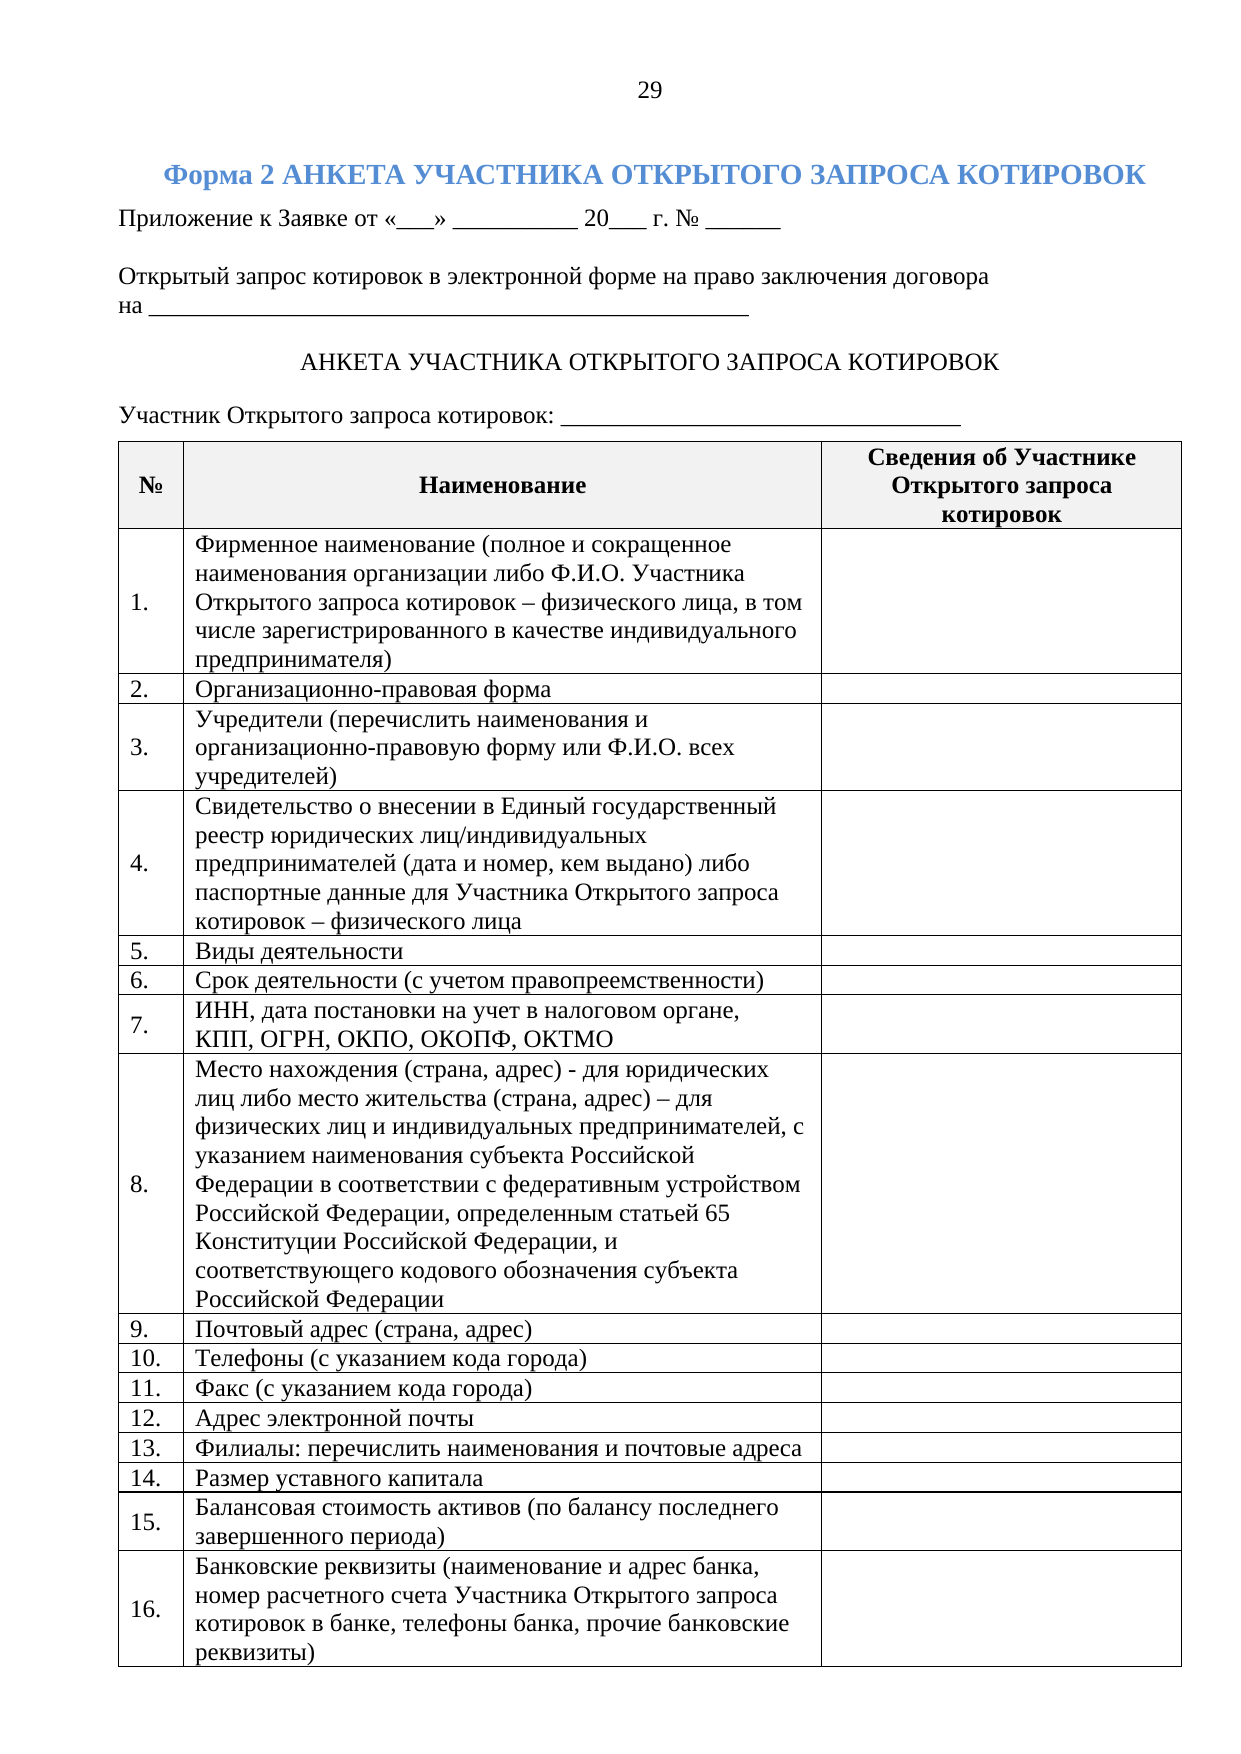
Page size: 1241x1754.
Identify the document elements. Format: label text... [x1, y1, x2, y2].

table_cell [822, 1373, 1181, 1402]
table_cell 12. [119, 1403, 183, 1432]
table_cell 9. [119, 1314, 183, 1342]
table_cell Фирменное наименование (полное и сокращенное наименования организации либо Ф.И.О. Участника Открытого запроса котировок – физического лица, в том числе зарегистрированного в качестве индивидуального предпринимателя) [184, 529, 821, 673]
table_cell [822, 1054, 1181, 1313]
table_cell Балансовая стоимость активов (по балансу последнего завершенного периода) [184, 1493, 821, 1550]
text Участник Открытого запроса котировок: ________________________________ [118, 400, 1181, 429]
table_cell Размер уставного капитала [184, 1463, 821, 1491]
table_cell [822, 674, 1181, 703]
table_cell 14. [119, 1463, 183, 1491]
table_cell 3. [119, 704, 183, 790]
table_cell Виды деятельности [184, 936, 821, 964]
table_cell 7. [119, 995, 183, 1053]
table_cell Адрес электронной почты [184, 1403, 821, 1432]
text Открытый запрос котировок в электронной форме на право заключения договора [118, 261, 1181, 290]
table_cell Место нахождения (страна, адрес) - для юридических лиц либо место жительства (страна, адрес) – для физических лиц и индивидуальных предпринимателей, с указанием наименования субъекта Российской Федерации в соответствии с федеративным устройством Российской Федерации, определенным статьей 65 Конституции Российской Федерации, и соответствующего кодового обозначения субъекта Российской Федерации [184, 1054, 821, 1313]
table_cell 16. [119, 1551, 183, 1666]
table_header Наименование [184, 442, 821, 528]
table_cell [822, 1344, 1181, 1372]
text АНКЕТА УЧАСТНИКА ОТКРЫТОГО ЗАПРОСА КОТИРОВОК [118, 347, 1181, 376]
table_cell [822, 1493, 1181, 1550]
text Приложение к Заявке от «___» __________ 20___ г. № ______ [118, 203, 1181, 232]
table_cell 8. [119, 1054, 183, 1313]
table_cell 10. [119, 1344, 183, 1372]
table_cell [822, 1314, 1181, 1342]
table_cell Срок деятельности (с учетом правопреемственности) [184, 966, 821, 994]
table_cell [822, 704, 1181, 790]
table_cell Филиалы: перечислить наименования и почтовые адреса [184, 1433, 821, 1462]
table_cell Факс (с указанием кода города) [184, 1373, 821, 1402]
table_cell Свидетельство о внесении в Единый государственный реестр юридических лиц/индивидуальных предпринимателей (дата и номер, кем выдано) либо паспортные данные для Участника Открытого запроса котировок – физического лица [184, 791, 821, 935]
table_cell Учредители (перечислить наименования и организационно-правовую форму или Ф.И.О. всех учредителей) [184, 704, 821, 790]
table_cell Почтовый адрес (страна, адрес) [184, 1314, 821, 1342]
table_header Сведения об Участнике Открытого запроса котировок [822, 442, 1181, 528]
text на ________________________________________________ [118, 290, 1181, 318]
table_cell 5. [119, 936, 183, 964]
table_cell 4. [119, 791, 183, 935]
table_cell 13. [119, 1433, 183, 1462]
table_cell 11. [119, 1373, 183, 1402]
table_cell 2. [119, 674, 183, 703]
table_cell [822, 936, 1181, 964]
table_cell [822, 529, 1181, 673]
text Форма 2 АНКЕТА УЧАСТНИКА ОТКРЫТОГО ЗАПРОСА КОТИРОВОК [163, 157, 1181, 191]
table_cell 1. [119, 529, 183, 673]
table_cell [822, 791, 1181, 935]
table_cell [822, 966, 1181, 994]
table_cell [822, 1403, 1181, 1432]
table_cell [822, 995, 1181, 1053]
table_cell Банковские реквизиты (наименование и адрес банка, номер расчетного счета Участника Открытого запроса котировок в банке, телефоны банка, прочие банковские реквизиты) [184, 1551, 821, 1666]
table_header № [119, 442, 183, 528]
table_cell 6. [119, 966, 183, 994]
table_cell ИНН, дата постановки на учет в налоговом органе, КПП, ОГРН, ОКПО, ОКОПФ, ОКТМО [184, 995, 821, 1053]
table_cell [822, 1551, 1181, 1666]
table_cell [822, 1433, 1181, 1462]
table_cell Организационно-правовая форма [184, 674, 821, 703]
table_cell Телефоны (с указанием кода города) [184, 1344, 821, 1372]
table_cell 15. [119, 1493, 183, 1550]
table_cell [822, 1463, 1181, 1491]
